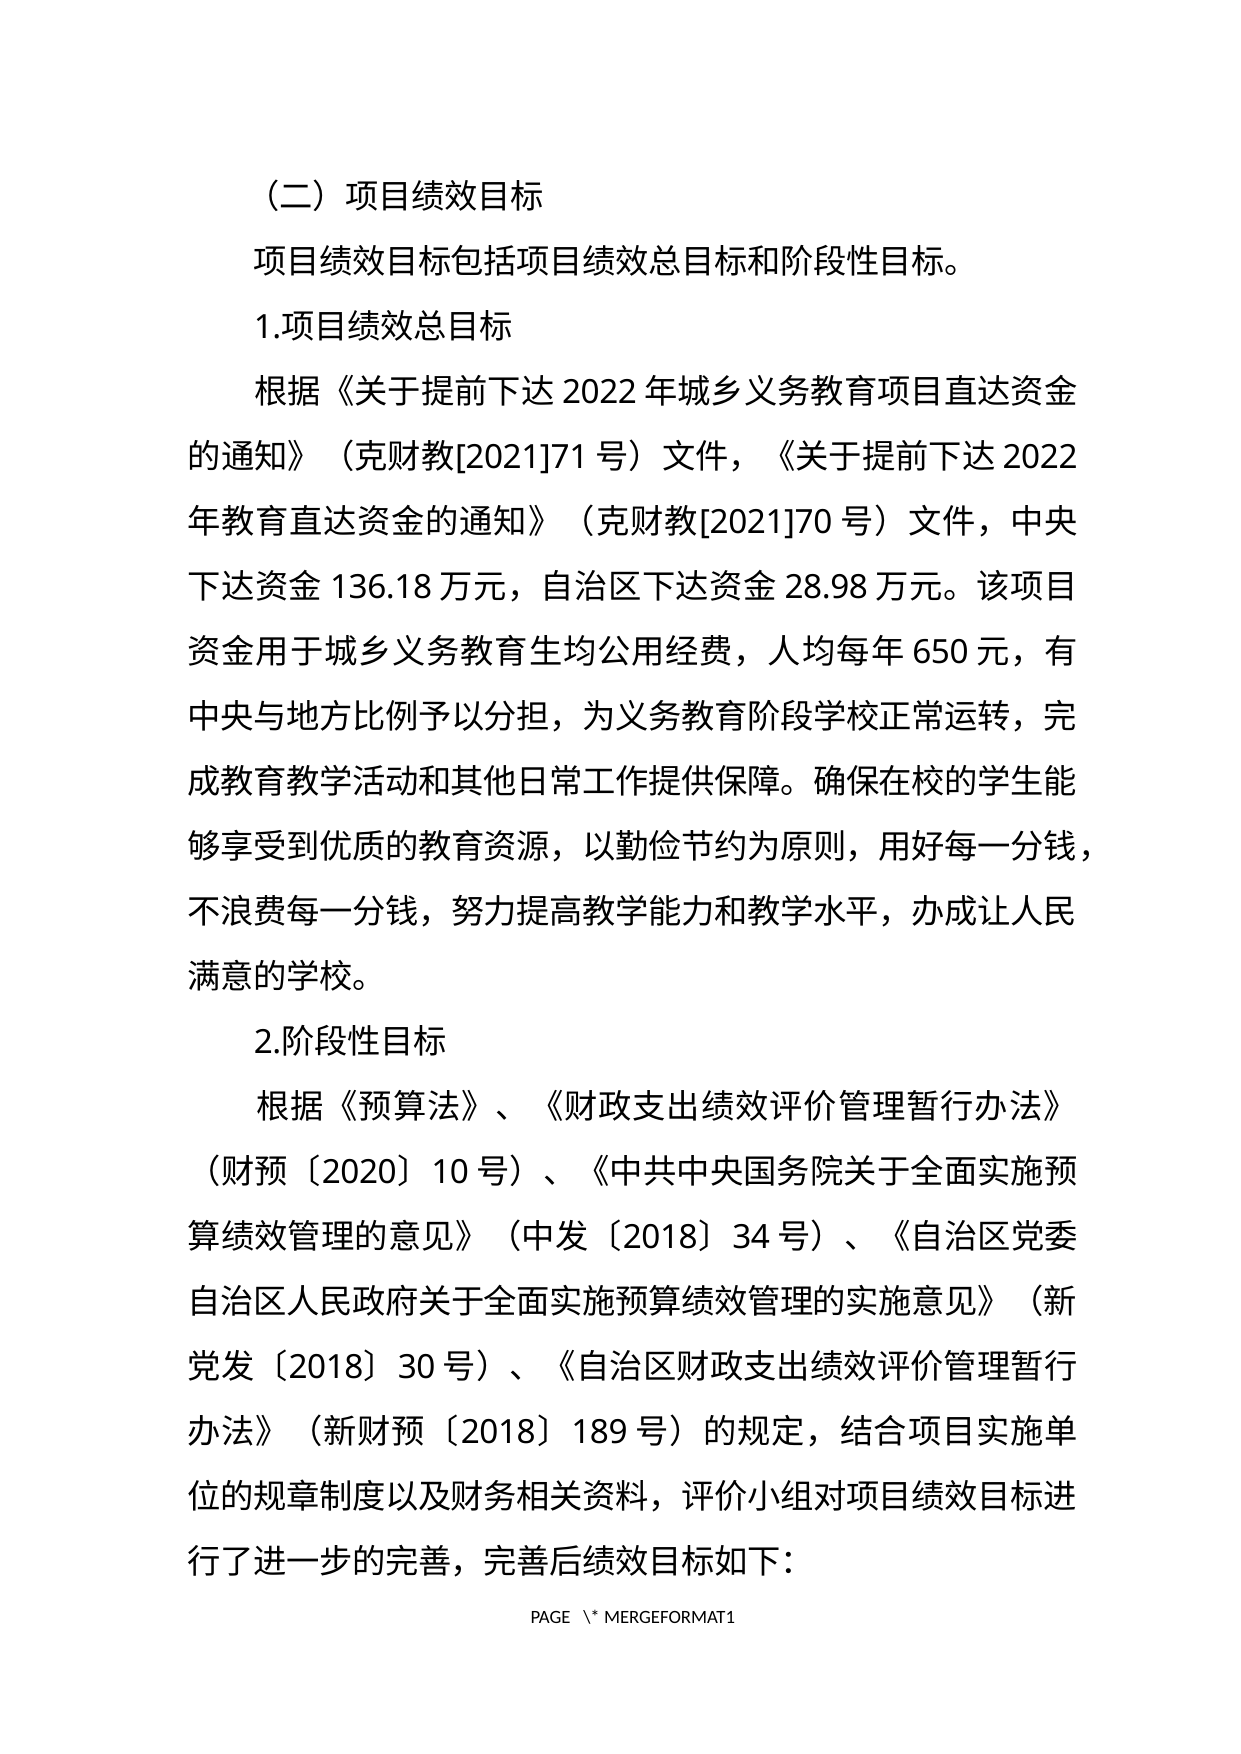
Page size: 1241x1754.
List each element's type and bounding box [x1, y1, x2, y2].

text [187, 162, 1078, 1592]
